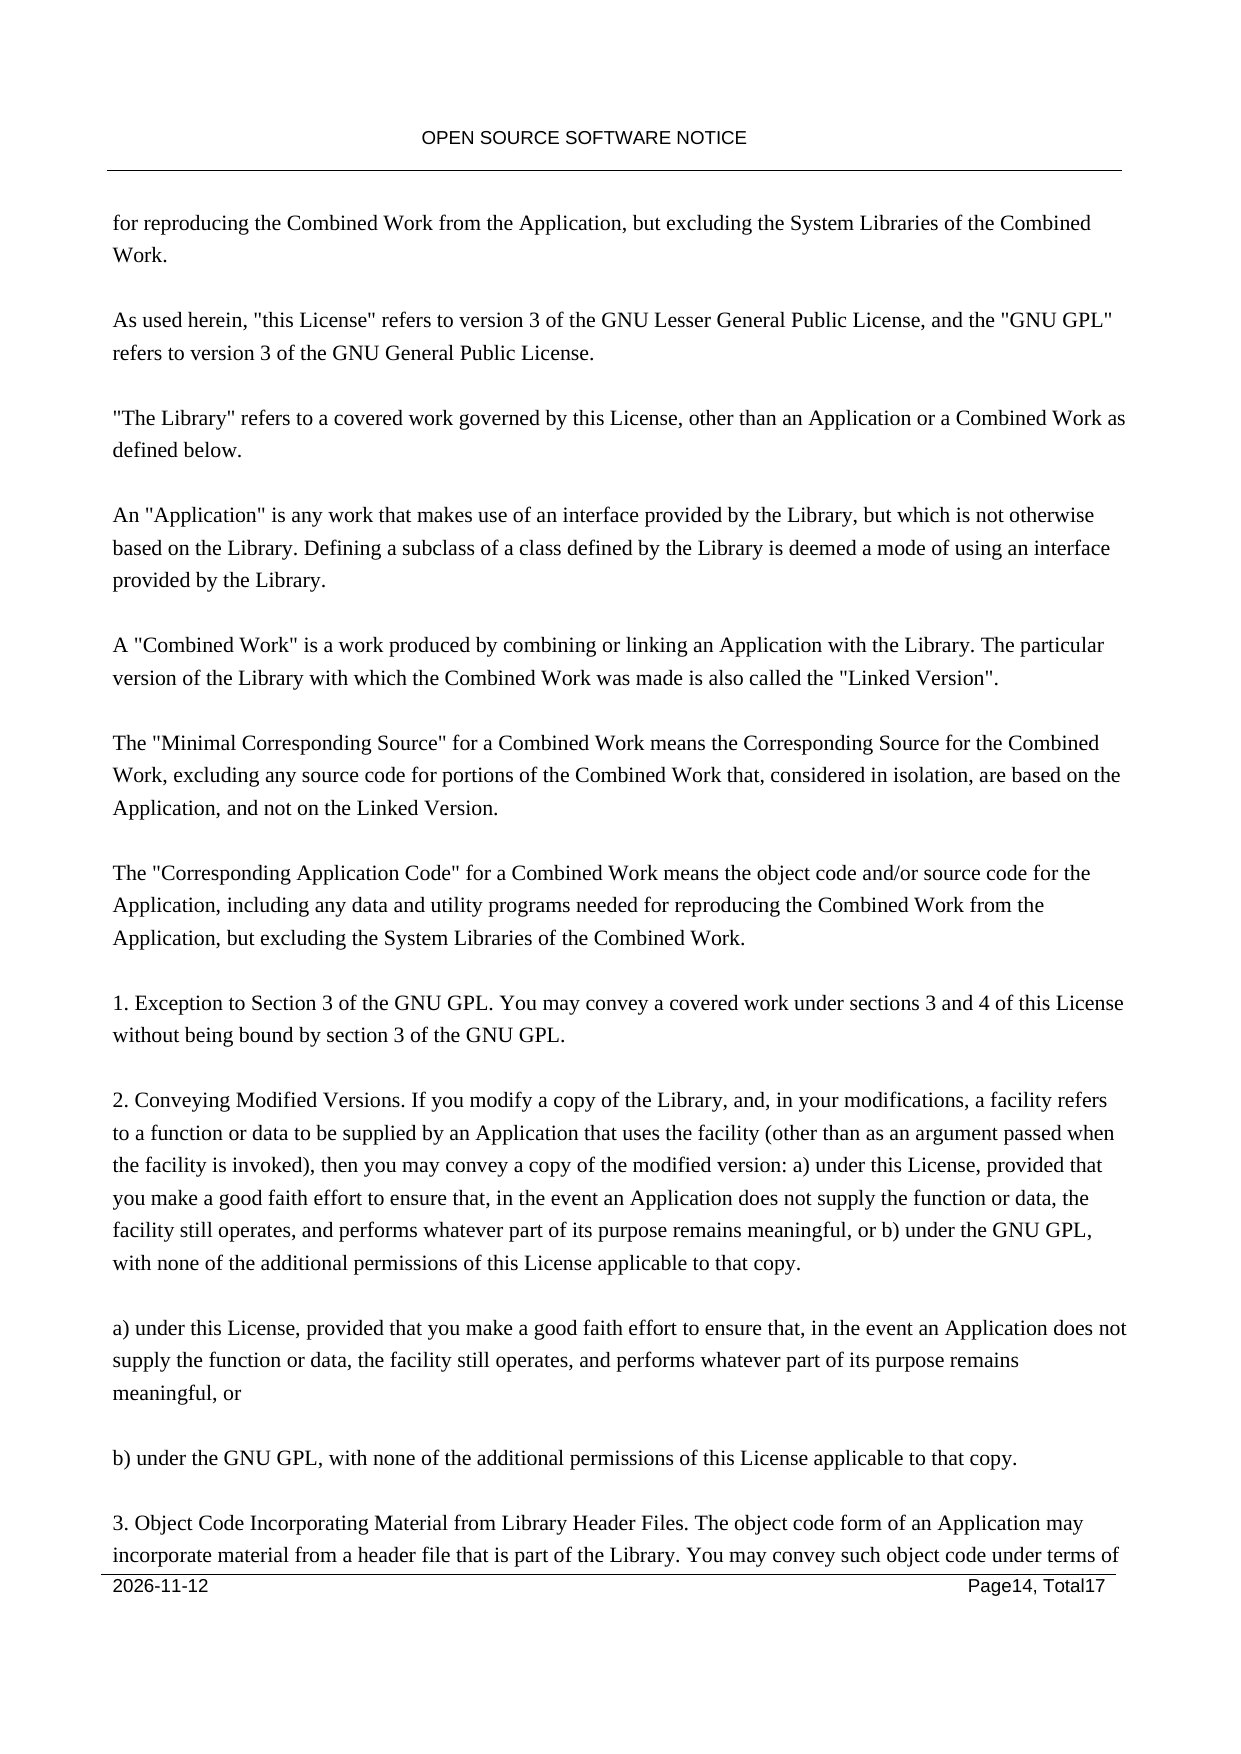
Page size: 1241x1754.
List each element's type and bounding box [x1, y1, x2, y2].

text [112, 206, 1128, 1571]
